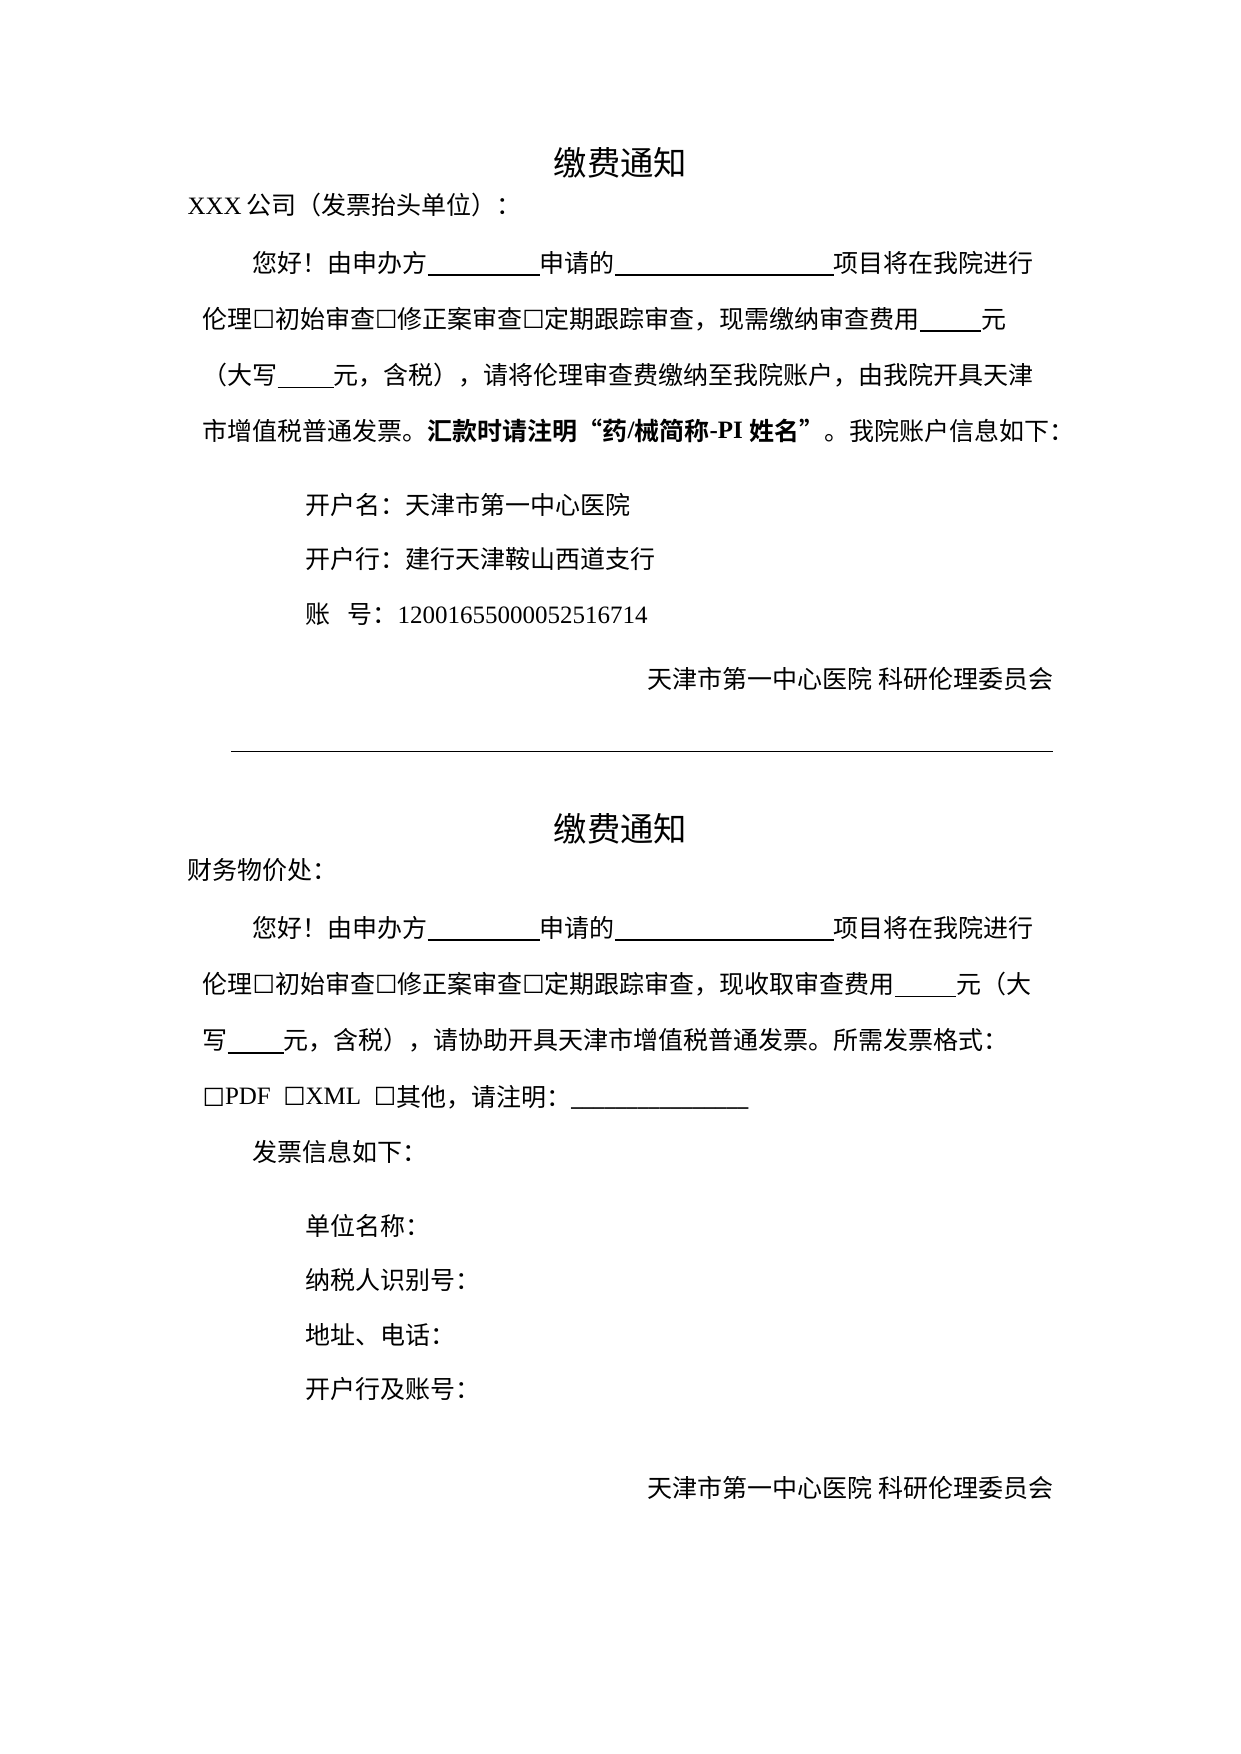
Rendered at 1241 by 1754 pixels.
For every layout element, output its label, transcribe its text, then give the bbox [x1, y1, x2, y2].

text 开户行及账号： [306, 1369, 1053, 1453]
subtitle 您好！由申办方 申请的 项目将在我院进行伦理初始审查修正案审查定期跟踪审查，现收取审查费用 元（大写 元，含税），请协助开具天津市增值税普通发票。所需发票格式：PDF XML 其他，请注明：________________ [202, 908, 1053, 1114]
text 开户名：天津市第一中心医院 开户行：建行天津鞍山西道支行 账 号：12001655000052516714 [306, 486, 1053, 631]
text 缴费通知 [187, 802, 1053, 851]
text 天津市第一中心医院 科研伦理委员会 [187, 1468, 1053, 1504]
text XXX公司（发票抬头单位）： [187, 185, 1053, 222]
subtitle 发票信息如下： [202, 1132, 1053, 1169]
text 缴费通知 [187, 137, 1053, 185]
text 天津市第一中心医院 科研伦理委员会 [231, 649, 1053, 699]
text 单位名称： 纳税人识别号： 地址、电话： [306, 1206, 1053, 1351]
subtitle 您好！由申办方 申请的 项目将在我院进行伦理初始审查修正案审查定期跟踪审查，现需缴纳审查费用 元（大写 元，含税），请将伦理审查费缴纳至我院账户，由我院开具天津市增值税普通发票。汇款时请注明“药/械简称-PI 姓名”。我院账户信息如下： [202, 242, 1053, 449]
text 财务物价处： [187, 851, 1053, 887]
